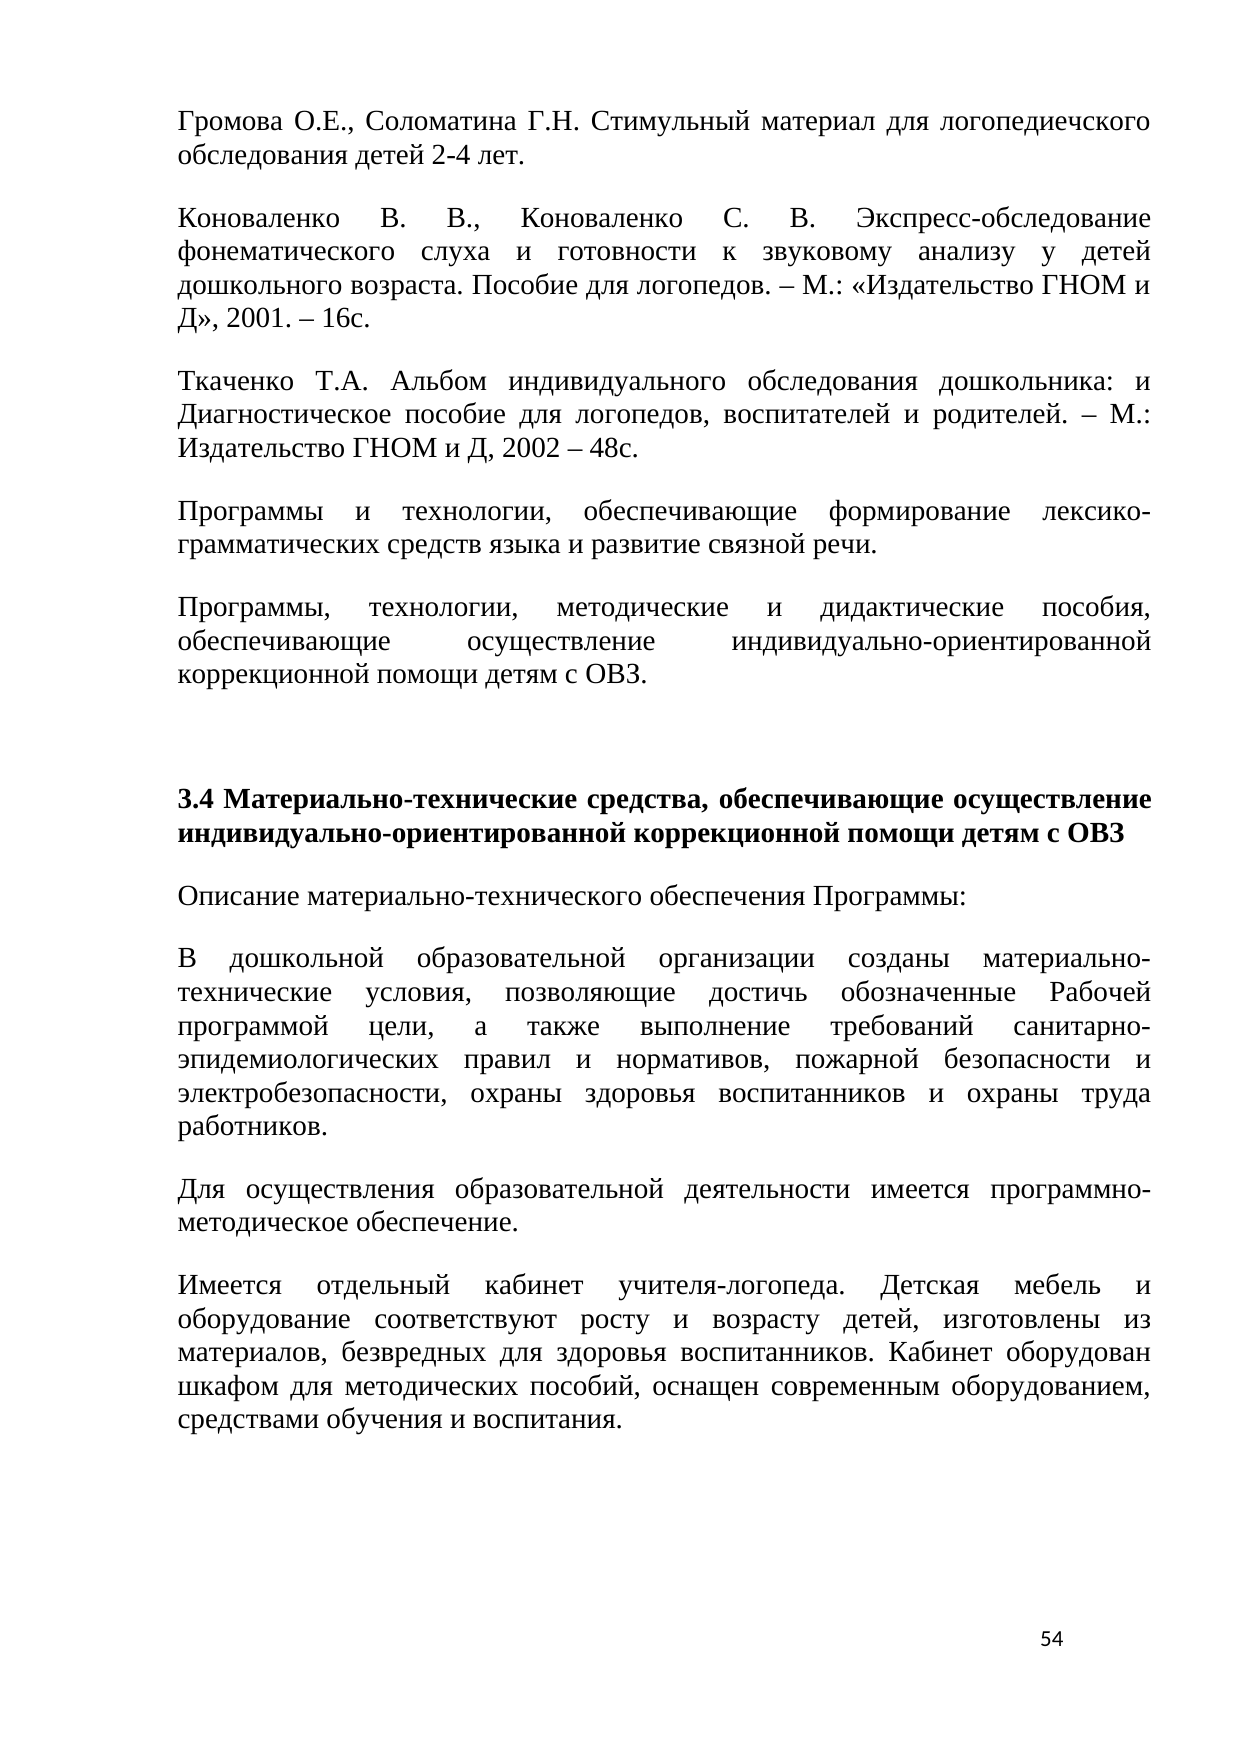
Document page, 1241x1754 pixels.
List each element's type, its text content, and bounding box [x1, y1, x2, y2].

text Имеется отдельный кабинет учителя-логопеда. Детская мебель и оборудование соответствуют росту и возрасту детей, изготовлены из материалов, безвредных для здоровья воспитанников. Кабинет оборудован шкафом для методических пособий, оснащен современным оборудованием, средствами обучения и воспитания. [177, 1267, 1152, 1435]
text В дошкольной образовательной организации созданы материально-технические условия, позволяющие достичь обозначенные Рабочей программой цели, а также выполнение требований санитарно-эпидемиологических правил и нормативов, пожарной безопасности и электробезопасности, охраны здоровья воспитанников и охраны труда работников. [177, 941, 1152, 1142]
text 3.4 Материально-технические средства, обеспечивающие осуществление индивидуально-ориентированной коррекционной помощи детям с ОВЗ [177, 782, 1152, 849]
text Описание материально-технического обеспечения Программы: [177, 878, 1152, 911]
text Программы и технологии, обеспечивающие формирование лексико-грамматических средств языка и развитие связной речи. [177, 493, 1152, 560]
text Громова О.Е., Соломатина Г.Н. Стимульный материал для логопедиечского обследования детей 2-4 лет. [177, 103, 1152, 171]
text Программы, технологии, методические и дидактические пособия, обеспечивающие осуществление индивидуально-ориентированной коррекционной помощи детям с ОВЗ. [177, 589, 1152, 690]
text Для осуществления образовательной деятельности имеется программно-методическое обеспечение. [177, 1171, 1152, 1238]
text Ткаченко Т.А. Альбом индивидуального обследования дошкольника: и Диагностическое пособие для логопедов, воспитателей и родителей. – М.: Издательство ГНОМ и Д, 2002 – 48с. [177, 363, 1152, 464]
text Коноваленко В. В., Коноваленко С. В. Экспресс-обследование фонематического слуха и готовности к звуковому анализу у детей дошкольного возраста. Пособие для логопедов. – М.: «Издательство ГНОМ и Д», 2001. – 16с. [177, 200, 1152, 334]
